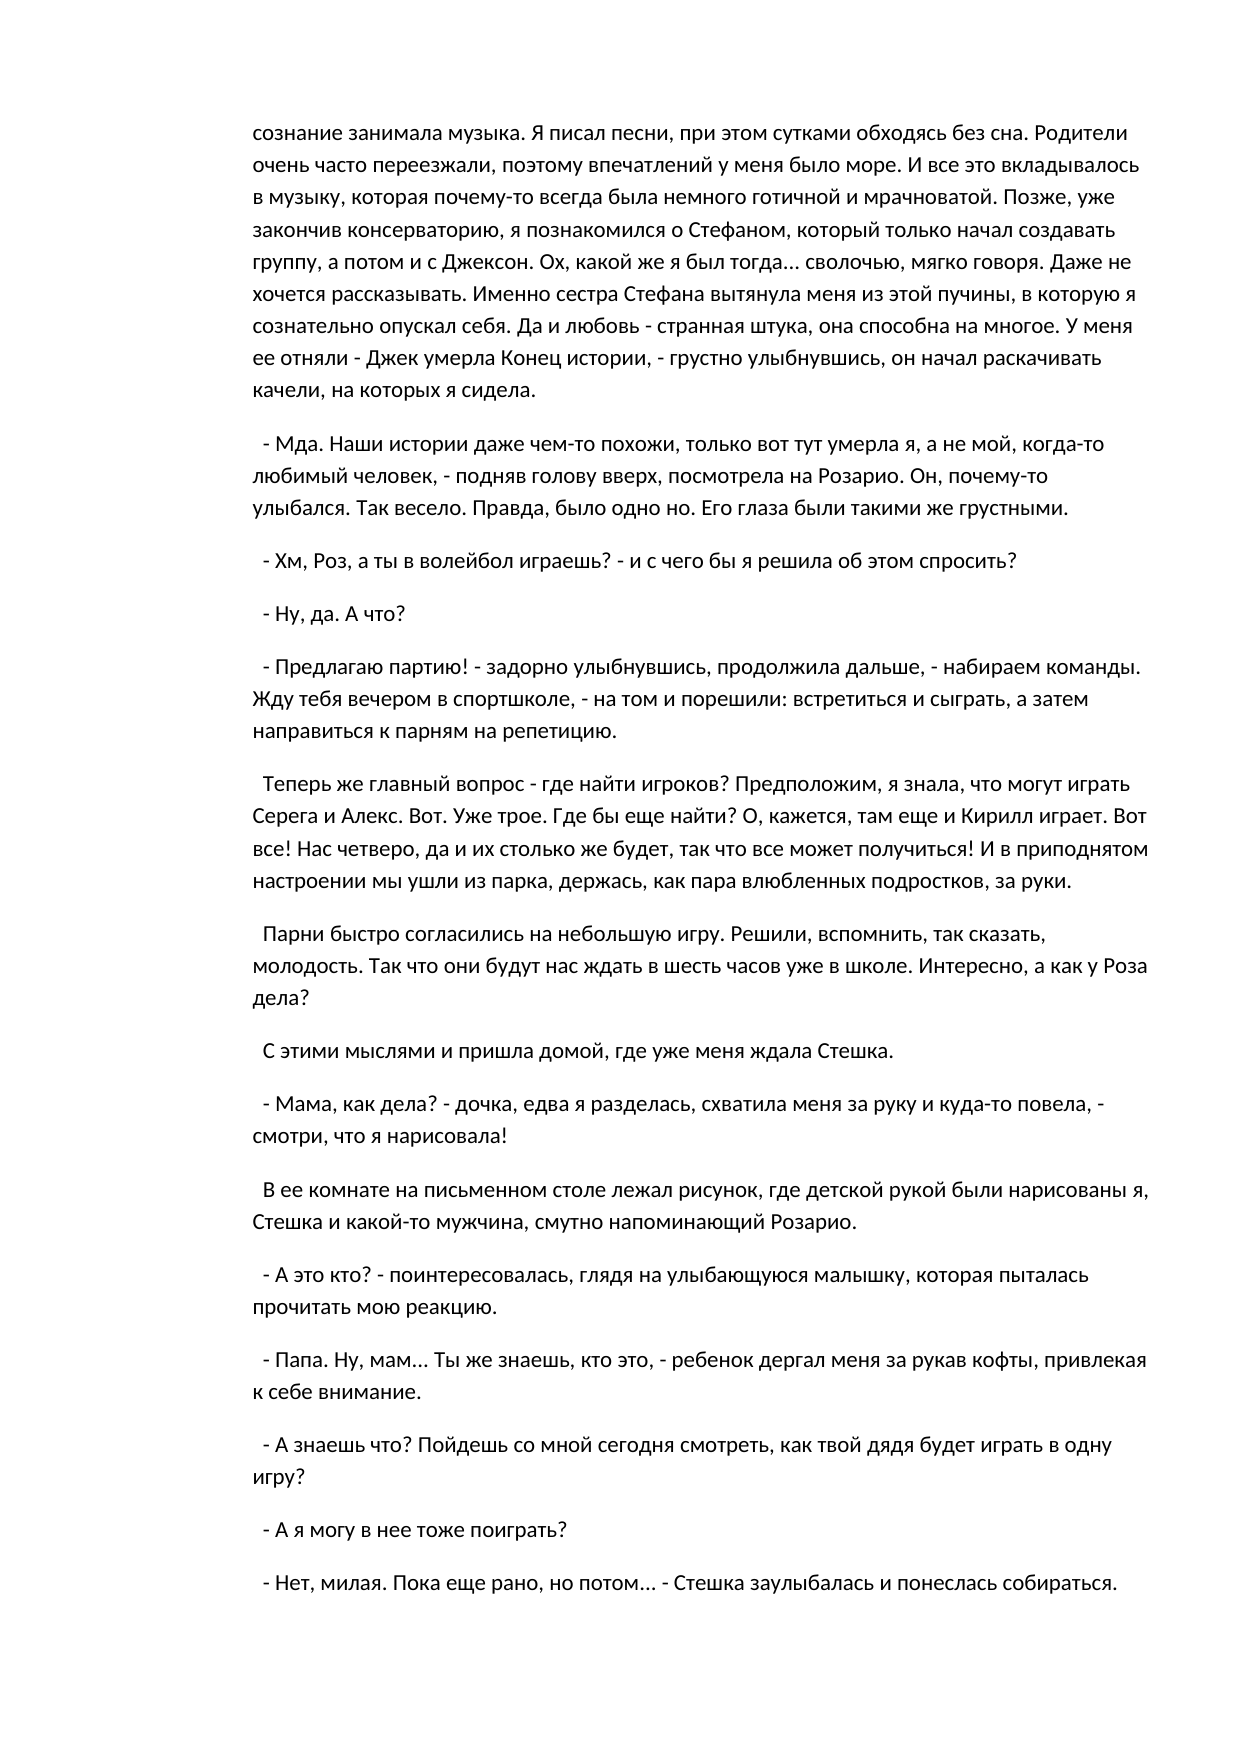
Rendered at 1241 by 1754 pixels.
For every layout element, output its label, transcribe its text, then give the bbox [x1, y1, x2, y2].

text В ее комнате на письменном столе лежал рисунок, где детской рукой были нарисованы я, Стешка и какой-то мужчина, смутно напоминающий Розарио. [252, 1175, 1152, 1235]
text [252, 118, 1152, 404]
text - Ну, да. А что? [252, 599, 1152, 627]
text С этими мыслями и пришла домой, где уже меня ждала Стешка. [252, 1036, 1152, 1064]
text - Предлагаю партию! - задорно улыбнувшись, продолжила дальше, - набираем команды. Жду тебя вечером в спортшколе, - на том и порешили: встретиться и сыграть, а затем направиться к парням на репетицию. [252, 652, 1152, 744]
text - Мама, как дела? - дочка, едва я разделась, схватила меня за руку и куда-то повела, - смотри, что я нарисовала! [252, 1089, 1152, 1150]
text Парни быстро согласились на небольшую игру. Решили, вспомнить, так сказать, молодость. Так что они будут нас ждать в шесть часов уже в школе. Интересно, а как у Роза дела? [252, 919, 1152, 1011]
text - А я могу в нее тоже поиграть? [252, 1516, 1152, 1543]
text - Папа. Ну, мам... Ты же знаешь, кто это, - ребенок дергал меня за рукав кофты, привлекая к себе внимание. [252, 1345, 1152, 1405]
text Теперь же главный вопрос - где найти игроков? Предположим, я знала, что могут играть Серега и Алекс. Вот. Уже трое. Где бы еще найти? О, кажется, там еще и Кирилл играет. Вот все! Нас четверо, да и их столько же будет, так что все может получиться! И в приподнятом настроении мы ушли из парка, держась, как пара влюбленных подростков, за руки. [252, 769, 1152, 894]
text - А это кто? - поинтересовалась, глядя на улыбающуюся малышку, которая пыталась прочитать мою реакцию. [252, 1260, 1152, 1320]
text - Хм, Роз, а ты в волейбол играешь? - и с чего бы я решила об этом спросить? [252, 546, 1152, 574]
text - А знаешь что? Пойдешь со мной сегодня смотреть, как твой дядя будет играть в одну игру? [252, 1430, 1152, 1491]
text - Нет, милая. Пока еще рано, но потом... - Стешка заулыбалась и понеслась собираться. [252, 1568, 1152, 1597]
text - Мда. Наши истории даже чем-то похожи, только вот тут умерла я, а не мой, когда-то любимый человек, - подняв голову вверх, посмотрела на Розарио. Он, почему-то улыбался. Так весело. Правда, было одно но. Его глаза были такими же грустными. [252, 429, 1152, 521]
